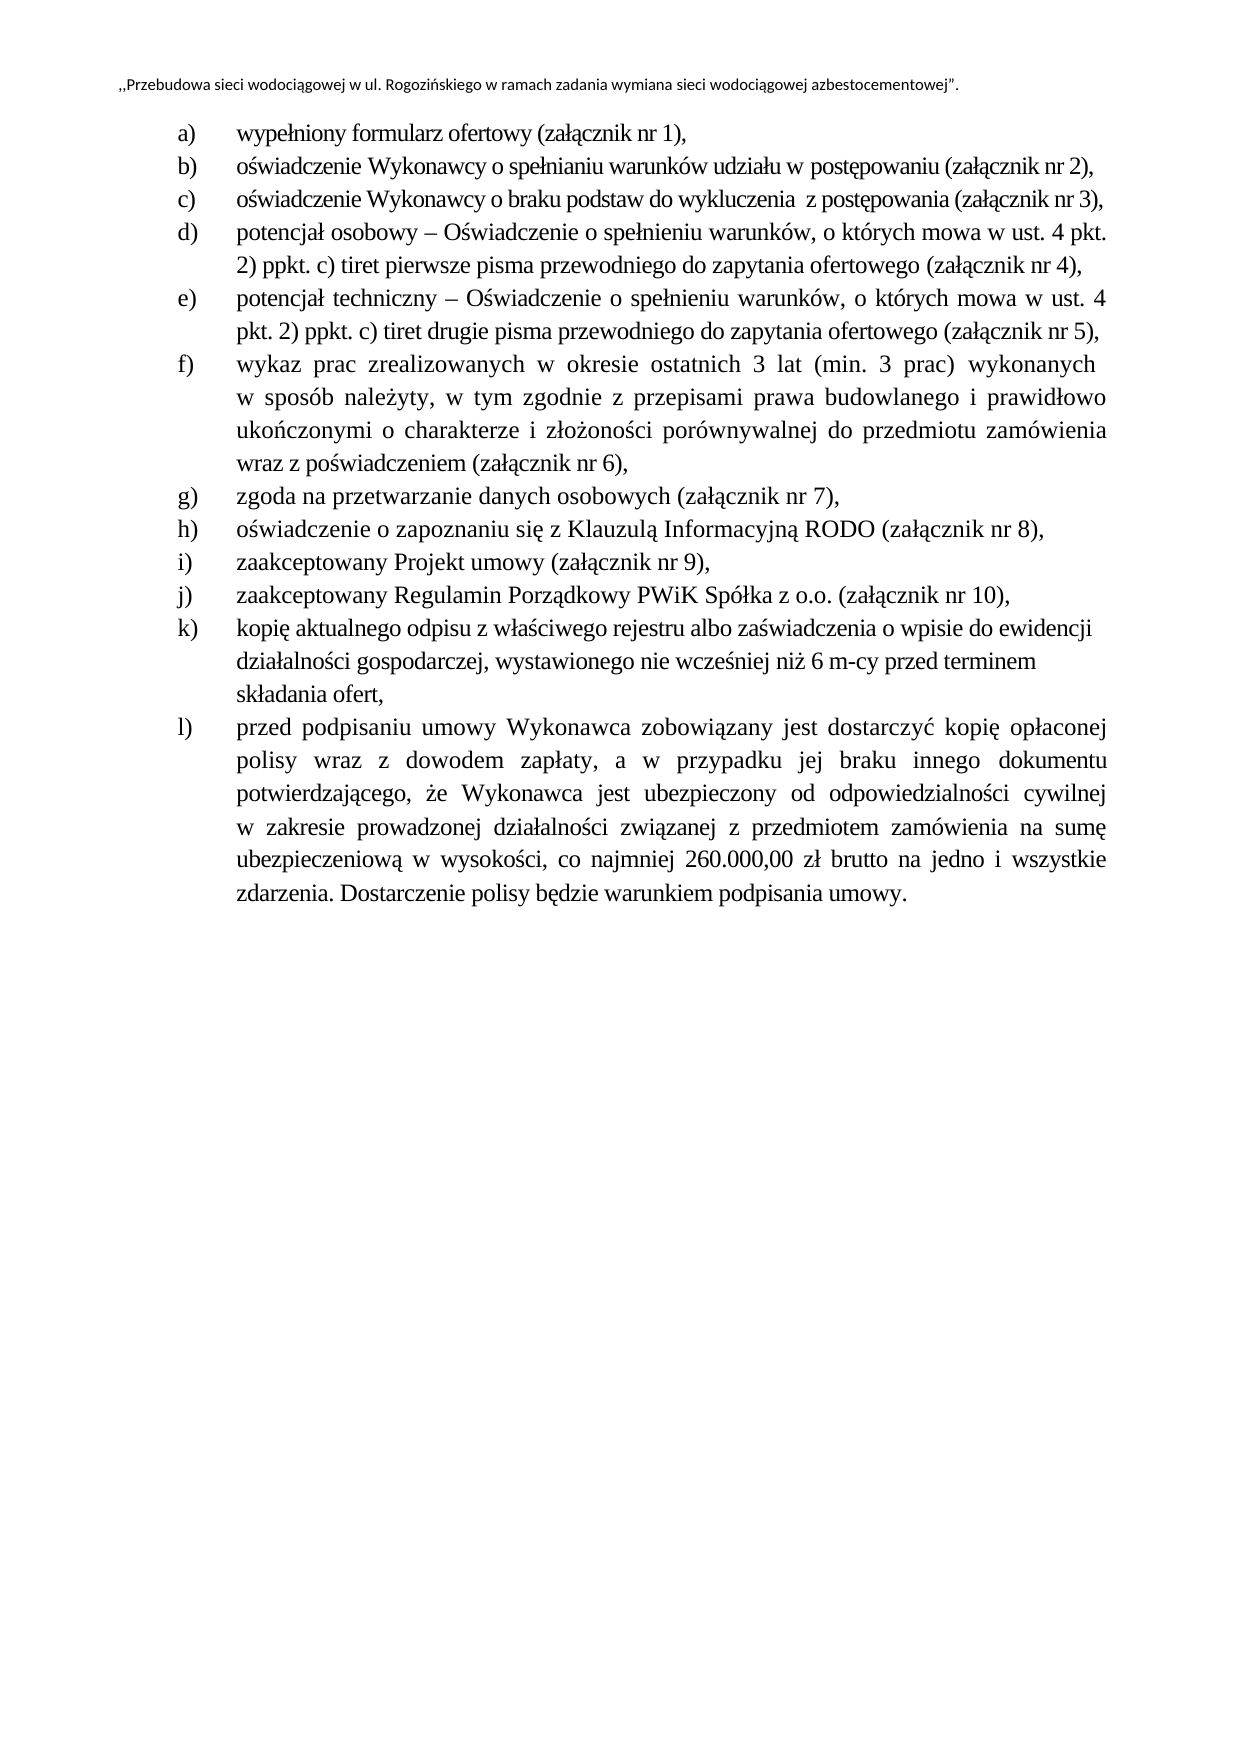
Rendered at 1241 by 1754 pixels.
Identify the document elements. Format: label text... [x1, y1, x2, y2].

list oświadczenie o zapoznaniu się z Klauzulą Informacyjną RODO (załącznik nr 8), [177, 514, 1107, 543]
list potencjał osobowy – Oświadczenie o spełnieniu warunków, o których mowa w ust. 4 pkt. 2) ppkt. c) tiret pierwsze pisma przewodniego do zapytania ofertowego (załącznik nr 4), [177, 217, 1107, 279]
list kopię aktualnego odpisu z właściwego rejestru albo zaświadczenia o wpisie do ewidencji działalności gospodarczej, wystawionego nie wcześniej niż 6 m-cy przed terminem składania ofert, [177, 613, 1107, 708]
list zaakceptowany Projekt umowy (załącznik nr 9), [177, 547, 1107, 576]
list zgoda na przetwarzanie danych osobowych (załącznik nr 7), [177, 481, 1107, 510]
list wypełniony formularz ofertowy (załącznik nr 1), [177, 118, 1107, 147]
list oświadczenie Wykonawcy o braku podstaw do wykluczenia z postępowania (załącznik nr 3), [177, 184, 1107, 213]
list potencjał techniczny – Oświadczenie o spełnieniu warunków, o których mowa w ust. 4 pkt. 2) ppkt. c) tiret drugie pisma przewodniego do zapytania ofertowego (załącznik nr 5), [177, 283, 1107, 345]
list przed podpisaniu umowy Wykonawca zobowiązany jest dostarczyć kopię opłaconej polisy wraz z dowodem zapłaty, a w przypadku jej braku innego dokumentu potwierdzającego, że Wykonawca jest ubezpieczony od odpowiedzialności cywilnej w zakresie prowadzonej działalności związanej z przedmiotem zamówienia na sumę ubezpieczeniową w wysokości, co najmniej 260.000,00 zł brutto na jedno i wszystkie zdarzenia. Dostarczenie polisy będzie warunkiem podpisania umowy. [177, 712, 1107, 906]
list zaakceptowany Regulamin Porządkowy PWiK Spółka z o.o. (załącznik nr 10), [177, 580, 1107, 609]
list oświadczenie Wykonawcy o spełnianiu warunków udziału w postępowaniu (załącznik nr 2), [177, 151, 1107, 180]
list wykaz prac zrealizowanych w okresie ostatnich 3 lat (min. 3 prac) wykonanych w sposób należyty, w tym zgodnie z przepisami prawa budowlanego i prawidłowo ukończonymi o charakterze i złożoności porównywalnej do przedmiotu zamówienia wraz z poświadczeniem (załącznik nr 6), [177, 349, 1107, 477]
